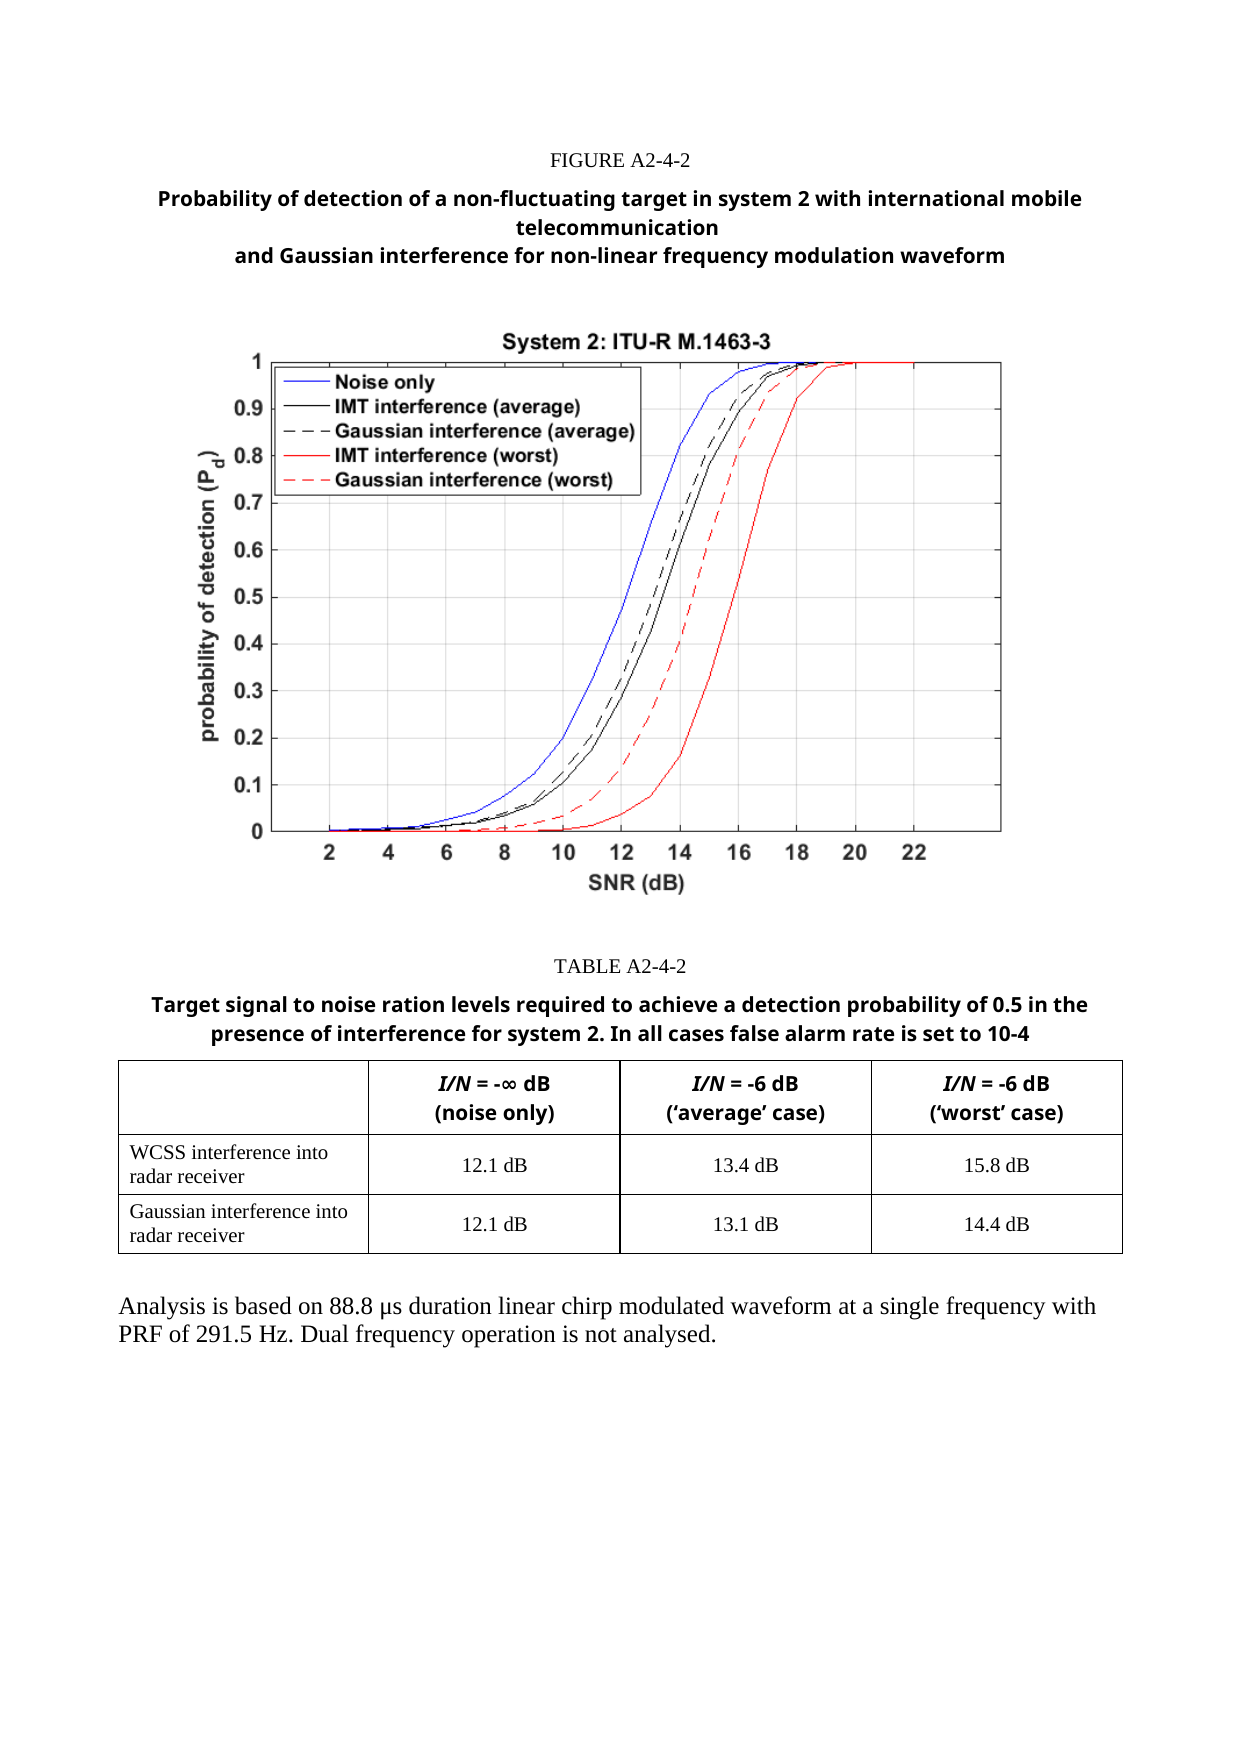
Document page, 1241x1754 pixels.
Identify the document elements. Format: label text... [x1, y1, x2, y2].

table_cell WCSS interference into radar receiver [119, 1135, 368, 1194]
text Analysis is based on 88.8 μs duration linear chirp modulated waveform at a single frequency with PRF of 291.5 Hz. Dual frequency operation is not analysed. [118, 1291, 1122, 1348]
table_cell 13.1 dB [621, 1195, 871, 1253]
table_cell 12.1 dB [369, 1135, 619, 1194]
table_cell Gaussian interference into radar receiver [119, 1195, 368, 1253]
table_header [119, 1061, 368, 1134]
text Figure A2-4-2 [118, 148, 1122, 172]
table_cell 14.4 dB [872, 1195, 1122, 1253]
table_cell 15.8 dB [872, 1135, 1122, 1194]
title Probability of detection of a non-fluctuating target in system 2 with international mobile telecommunication and Gaussian interference for non-linear frequency modulation waveform [118, 184, 1122, 269]
table_cell 12.1 dB [369, 1195, 619, 1253]
picture [149, 319, 1091, 896]
table_cell 13.4 dB [621, 1135, 871, 1194]
title Target signal to noise ration levels required to achieve a detection probability of 0.5 in the presence of interference for system 2. In all cases false alarm rate is set to 10-4 [118, 990, 1122, 1047]
table_header I/N = -∞ dB (noise only) [369, 1061, 619, 1134]
table_header I/N = -6 dB (‘worst’ case) [872, 1061, 1122, 1134]
text Table A2-4-2 [118, 954, 1122, 978]
table_header I/N = -6 dB (‘average’ case) [621, 1061, 871, 1134]
